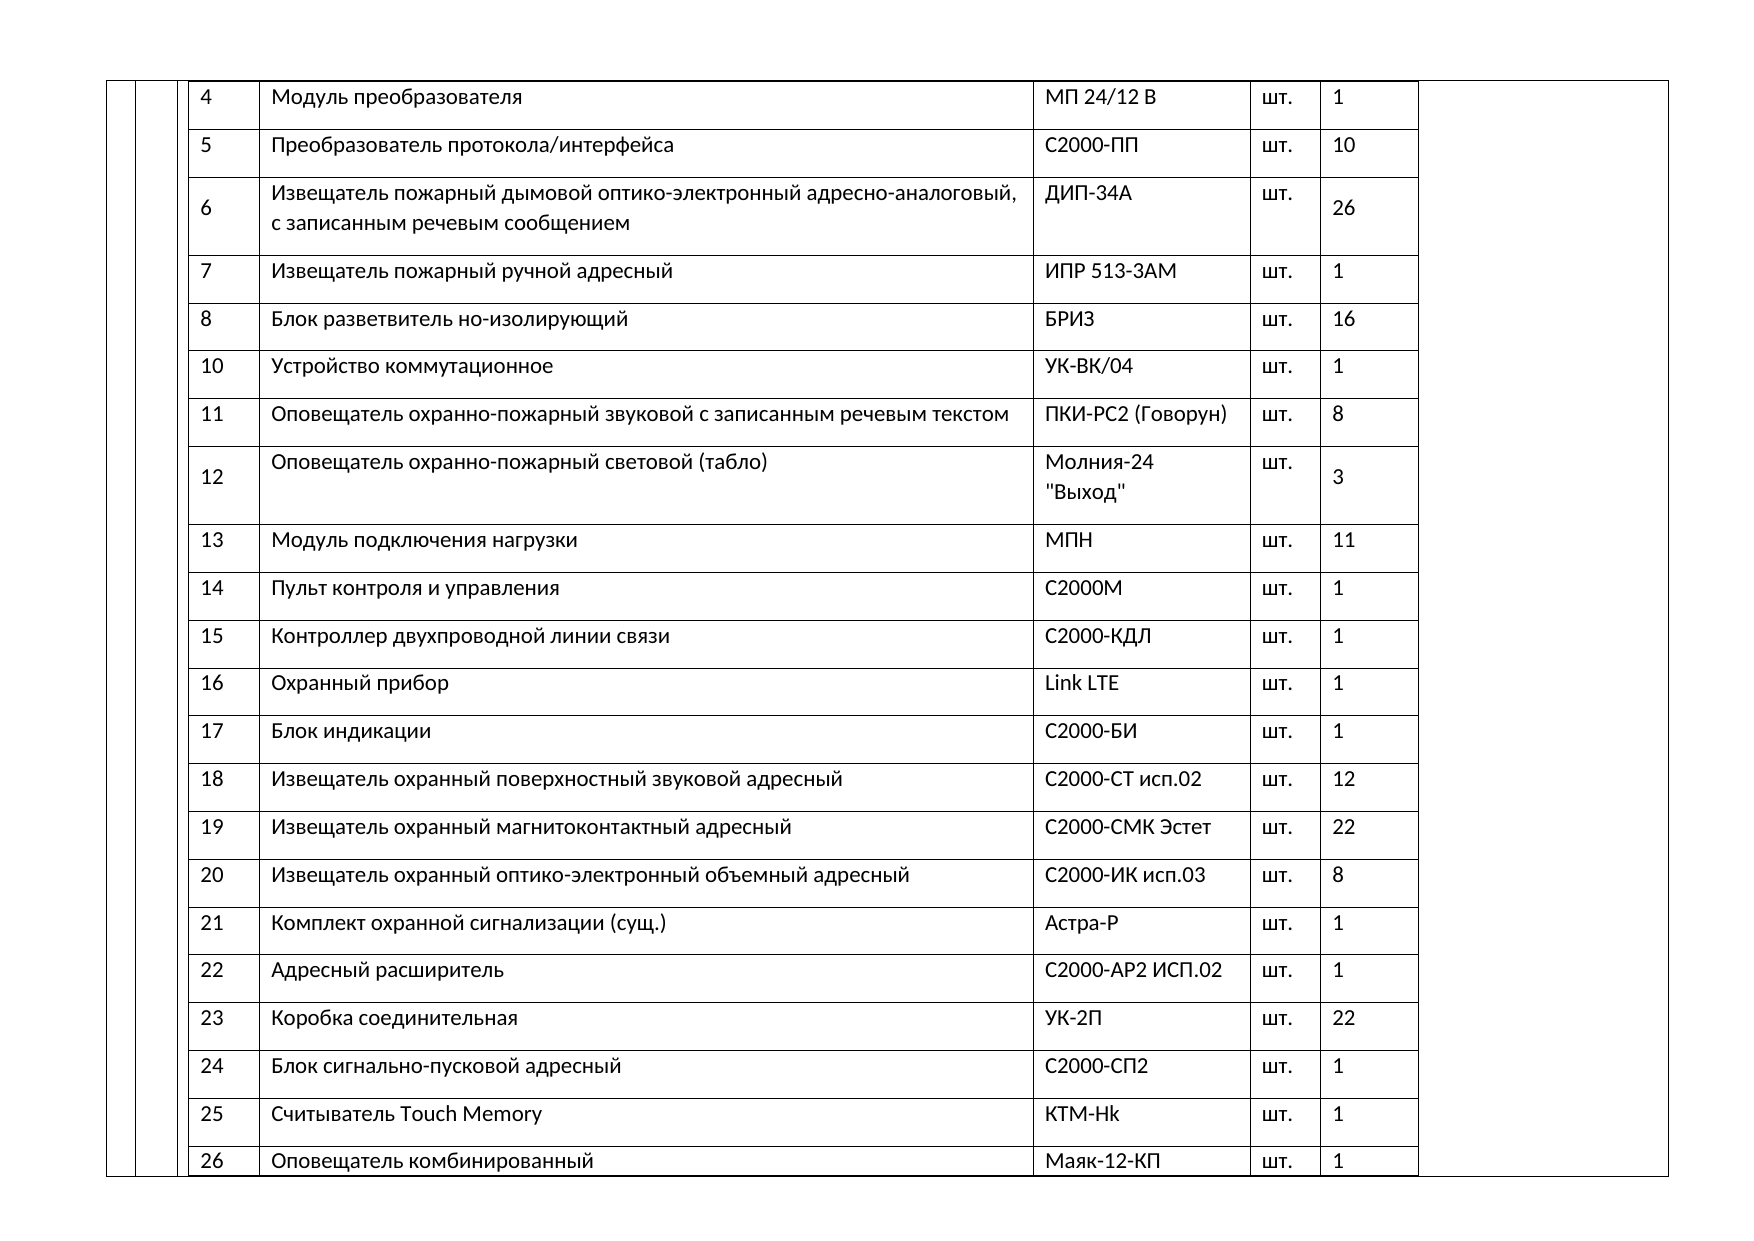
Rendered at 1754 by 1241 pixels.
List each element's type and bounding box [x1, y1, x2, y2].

table_header [1419, 81, 1668, 1176]
table_header [136, 81, 177, 1176]
table_header [107, 81, 135, 1176]
table_header [178, 81, 188, 1176]
